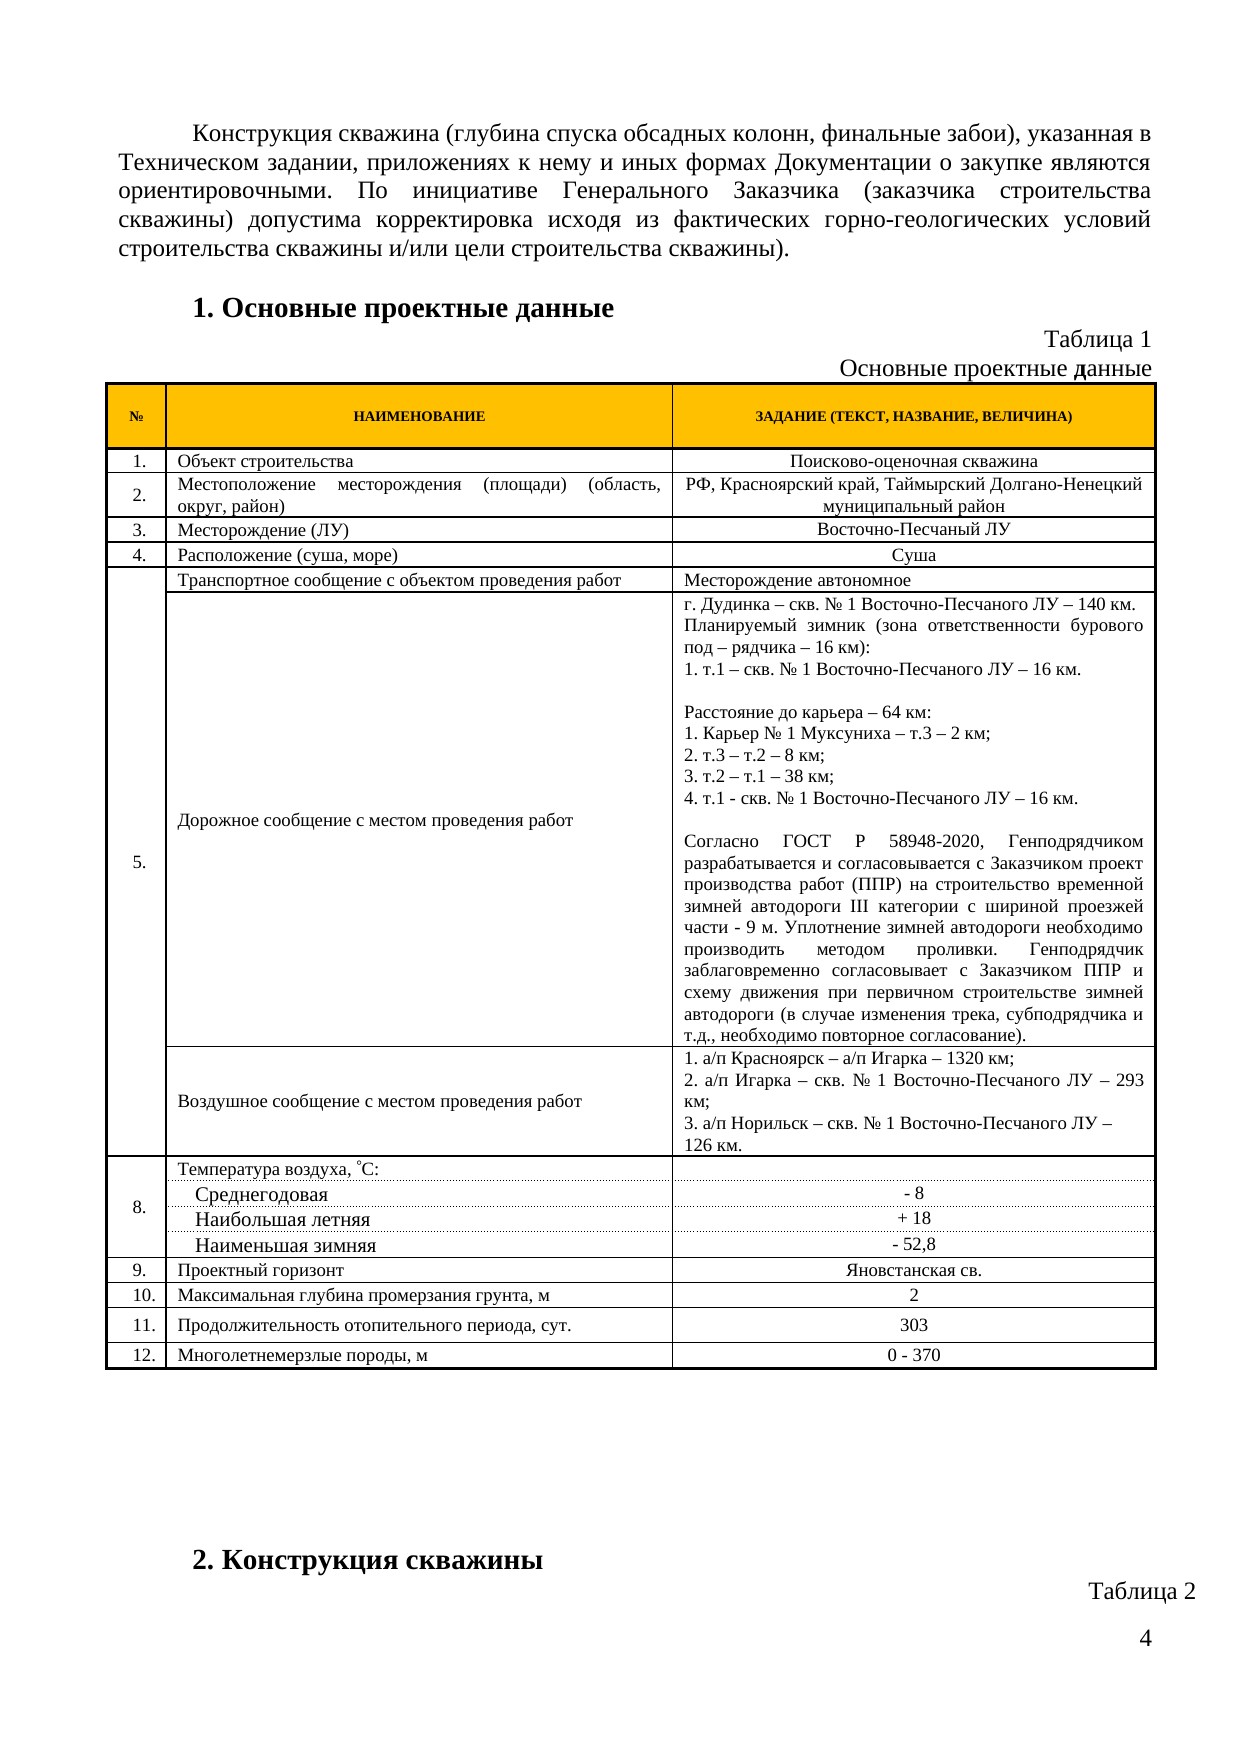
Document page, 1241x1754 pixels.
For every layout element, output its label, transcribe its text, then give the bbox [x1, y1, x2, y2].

table_cell Проектный горизонт [167, 1258, 672, 1282]
table_cell Расположение (суша, море) [167, 543, 672, 566]
table_cell Среднегодовая [167, 1180, 672, 1206]
table_header № [108, 385, 165, 447]
table_cell Месторождение (ЛУ) [167, 518, 672, 541]
table_cell - 8 [673, 1180, 1154, 1206]
table_cell Объект строительства [167, 450, 672, 472]
table_cell [108, 543, 165, 566]
table_cell Наибольшая летняя [167, 1206, 672, 1231]
table_cell Яновстанская св. [673, 1258, 1154, 1282]
table_cell Транспортное сообщение с объектом проведения работ [167, 568, 672, 591]
table_cell [108, 473, 165, 516]
table_cell 1. а/п Красноярск – а/п Игарка – 1320 км; 2. а/п Игарка – скв. № 1 Восточно-Песчаного ЛУ – 293 км; 3. а/п Норильск – скв. № 1 Восточно-Песчаного ЛУ – 126 км. [673, 1047, 1154, 1155]
table_cell Суша [673, 543, 1154, 566]
table_cell [108, 568, 165, 1155]
table_cell [108, 1283, 165, 1307]
table_cell Воздушное сообщение с местом проведения работ [167, 1047, 672, 1155]
table_cell Наименьшая зимняя [167, 1231, 672, 1257]
table_cell [673, 1157, 1154, 1180]
table_cell Месторождение автономное [673, 568, 1154, 591]
table_cell [108, 1258, 165, 1282]
text Таблица 1 [118, 324, 1152, 353]
table_cell Дорожное сообщение с местом проведения работ [167, 593, 672, 1046]
table_cell 303 [673, 1308, 1154, 1342]
table_cell РФ, Красноярский край, Таймырский Долгано-Ненецкий муниципальный район [673, 473, 1154, 516]
table_cell Многолетнемерзлые породы, м [167, 1343, 672, 1367]
table_cell Максимальная глубина промерзания грунта, м [167, 1283, 672, 1307]
table_header задание (текст, название, величина) [673, 385, 1154, 447]
table_cell Восточно-Песчаный ЛУ [673, 518, 1154, 541]
text Конструкция скважина (глубина спуска обсадных колонн, финальные забои), указанная в Техническом задании, приложениях к нему и иных формах Документации о закупке являются ориентировочными. По инициативе Генерального Заказчика (заказчика строительства скважины) допустима корректировка исходя из фактических горно-геологических условий строительства скважины и/или цели строительства скважины). [118, 118, 1152, 262]
subtitle Конструкция скважины [192, 1542, 1152, 1576]
table_cell [108, 1157, 165, 1257]
table_cell [108, 450, 165, 472]
table_cell г. Дудинка – скв. № 1 Восточно-Песчаного ЛУ – 140 км. Планируемый зимник (зона ответственности бурового под – рядчика – 16 км): 1. т.1 – скв. № 1 Восточно-Песчаного ЛУ – 16 км. Расстояние до карьера – 64 км: 1. Карьер № 1 Муксуниха – т.3 – 2 км; 2. т.3 – т.2 – 8 км; 3. т.2 – т.1 – 38 км; 4. т.1 - скв. № 1 Восточно-Песчаного ЛУ – 16 км. Согласно ГОСТ Р 58948-2020, Генподрядчиком разрабатывается и согласовывается с Заказчиком проект производства работ (ППР) на строительство временной зимней автодороги III категории с шириной проезжей части - 9 м. Уплотнение зимней автодороги необходимо производить методом проливки. Генподрядчик заблаговременно согласовывает с Заказчиком ППР и схему движения при первичном строительстве зимней автодороги (в случае изменения трека, субподрядчика и т.д., необходимо повторное согласование). [673, 593, 1154, 1046]
subtitle Основные проектные данные [192, 291, 1152, 324]
table_header наименование [167, 385, 672, 447]
table_cell - 52,8 [673, 1231, 1154, 1257]
text Основные проектные данные [118, 353, 1152, 382]
text Таблица 2 [118, 1576, 1196, 1605]
table_cell 0 - 370 [673, 1343, 1154, 1367]
table_cell Продолжительность отопительного периода, сут. [167, 1308, 672, 1342]
table_cell [108, 518, 165, 541]
table_cell 2 [673, 1283, 1154, 1307]
table_cell Местоположение месторождения (площади) (область, округ, район) [167, 473, 672, 516]
table_cell [108, 1343, 165, 1367]
table_cell Температура воздуха, С: [167, 1157, 672, 1180]
table_cell + 18 [673, 1206, 1154, 1231]
table_cell [108, 1308, 165, 1342]
table_cell Поисково-оценочная скважина [673, 450, 1154, 472]
